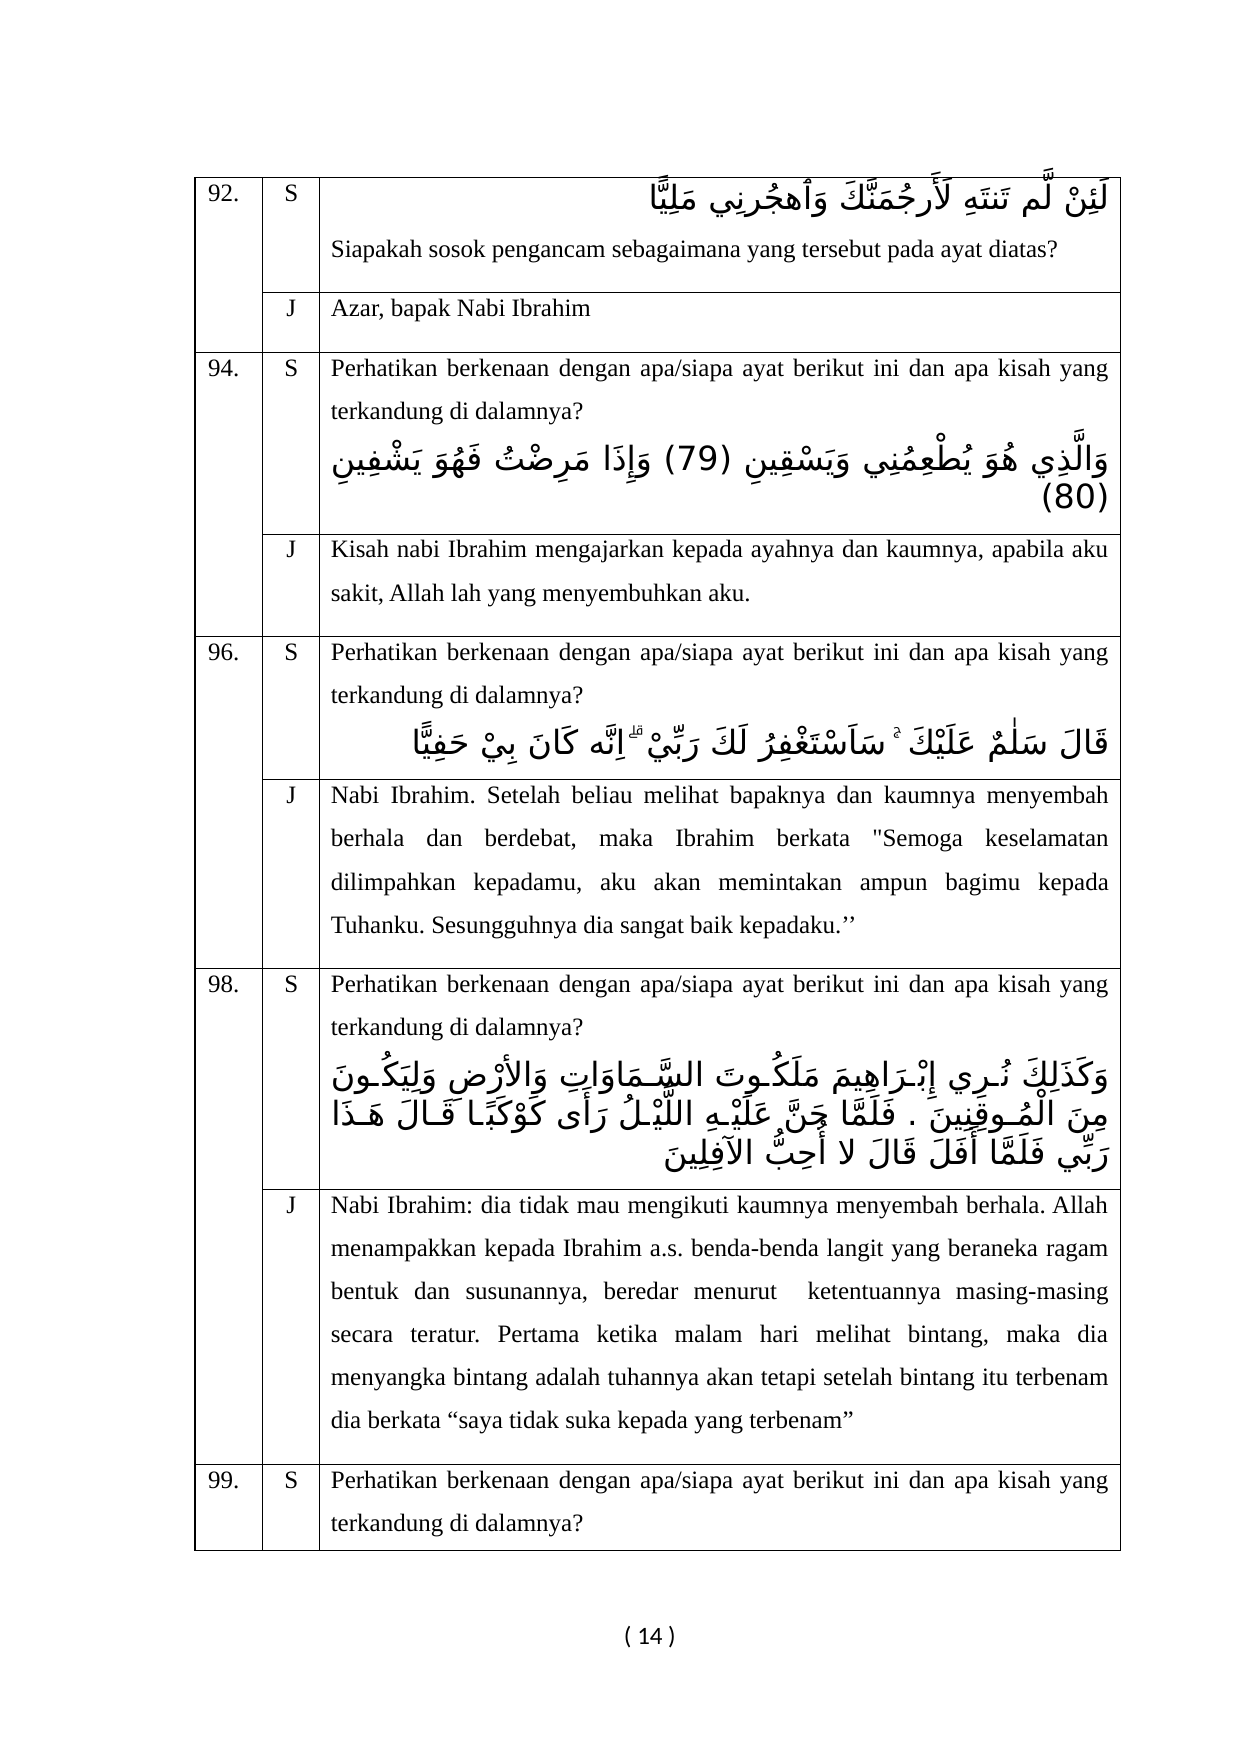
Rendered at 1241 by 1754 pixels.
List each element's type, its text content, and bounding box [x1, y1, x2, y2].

table_cell S [263, 178, 319, 292]
table_cell Perhatikan berkenaan dengan apa/siapa ayat berikut ini dan apa kisah yang terkandung di dalamnya? وَكَذَلِكَ نُرِي إِبْرَاهِيمَ مَلَكُوتَ السَّمَاوَاتِ وَالأرْضِ وَلِيَكُونَ مِنَ الْمُوقِنِينَ . فَلَمَّا جَنَّ عَلَيْهِ اللَّيْلُ رَأَى كَوْكَبًا قَالَ هَذَا رَبِّي فَلَمَّا أَفَلَ قَالَ لا أُحِبُّ الآفِلِينَ [320, 969, 1120, 1189]
table_cell Nabi Ibrahim: dia tidak mau mengikuti kaumnya menyembah berhala. Allah menampakkan kepada Ibrahim a.s. benda-benda langit yang beraneka ragam bentuk dan susunannya, beredar menurut ketentuannya masing-masing secara teratur. Pertama ketika malam hari melihat bintang, maka dia menyangka bintang adalah tuhannya akan tetapi setelah bintang itu terbenam dia berkata “saya tidak suka kepada yang terbenam” [320, 1190, 1120, 1464]
table_cell Nabi Ibrahim. Setelah beliau melihat bapaknya dan kaumnya menyembah berhala dan berdebat, maka Ibrahim berkata "Semoga keselamatan dilimpahkan kepadamu, aku akan memintakan ampun bagimu kepada Tuhanku. Sesungguhnya dia sangat baik kepadaku.’’ [320, 780, 1120, 968]
table_cell Perhatikan berkenaan dengan apa/siapa ayat berikut ini dan apa kisah yang terkandung di dalamnya? قَالَ سَلٰمٌ عَلَيْكَ ۚ سَاَسْتَغْفِرُ لَكَ رَبِّيْ ۗ اِنَّه كَانَ بِيْ حَفِيًّا [320, 637, 1120, 779]
table_cell [196, 353, 262, 636]
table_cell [320, 1465, 1120, 1550]
table_cell J [263, 780, 319, 968]
table_cell Perhatikan berkenaan dengan apa/siapa ayat berikut ini dan apa kisah yang terkandung di dalamnya? وَالَّذِي هُوَ يُطْعِمُنِي وَيَسْقِينِ (79) وَإِذَا مَرِضْتُ فَهُوَ يَشْفِينِ (80) [320, 353, 1120, 533]
table_cell S [263, 353, 319, 533]
table_cell J [263, 1190, 319, 1464]
table_cell S [263, 969, 319, 1189]
table_cell [196, 969, 262, 1464]
table_cell [196, 178, 262, 352]
table_cell J [263, 535, 319, 636]
table_cell Kisah nabi Ibrahim mengajarkan kepada ayahnya dan kaumnya, apabila aku sakit, Allah lah yang menyembuhkan aku. [320, 535, 1120, 636]
table_cell Azar, bapak Nabi Ibrahim [320, 293, 1120, 352]
table_cell [196, 637, 262, 968]
table_cell J [263, 293, 319, 352]
table_cell [196, 1465, 262, 1550]
table_cell S [263, 1465, 319, 1550]
table_cell لَئِنْ لَّم تَنتَهِ لَأَرجُمَنَّكَ وَٱهجُرنِي مَلِيًّا Siapakah sosok pengancam sebagaimana yang tersebut pada ayat diatas? [320, 178, 1120, 292]
table_cell S [263, 637, 319, 779]
